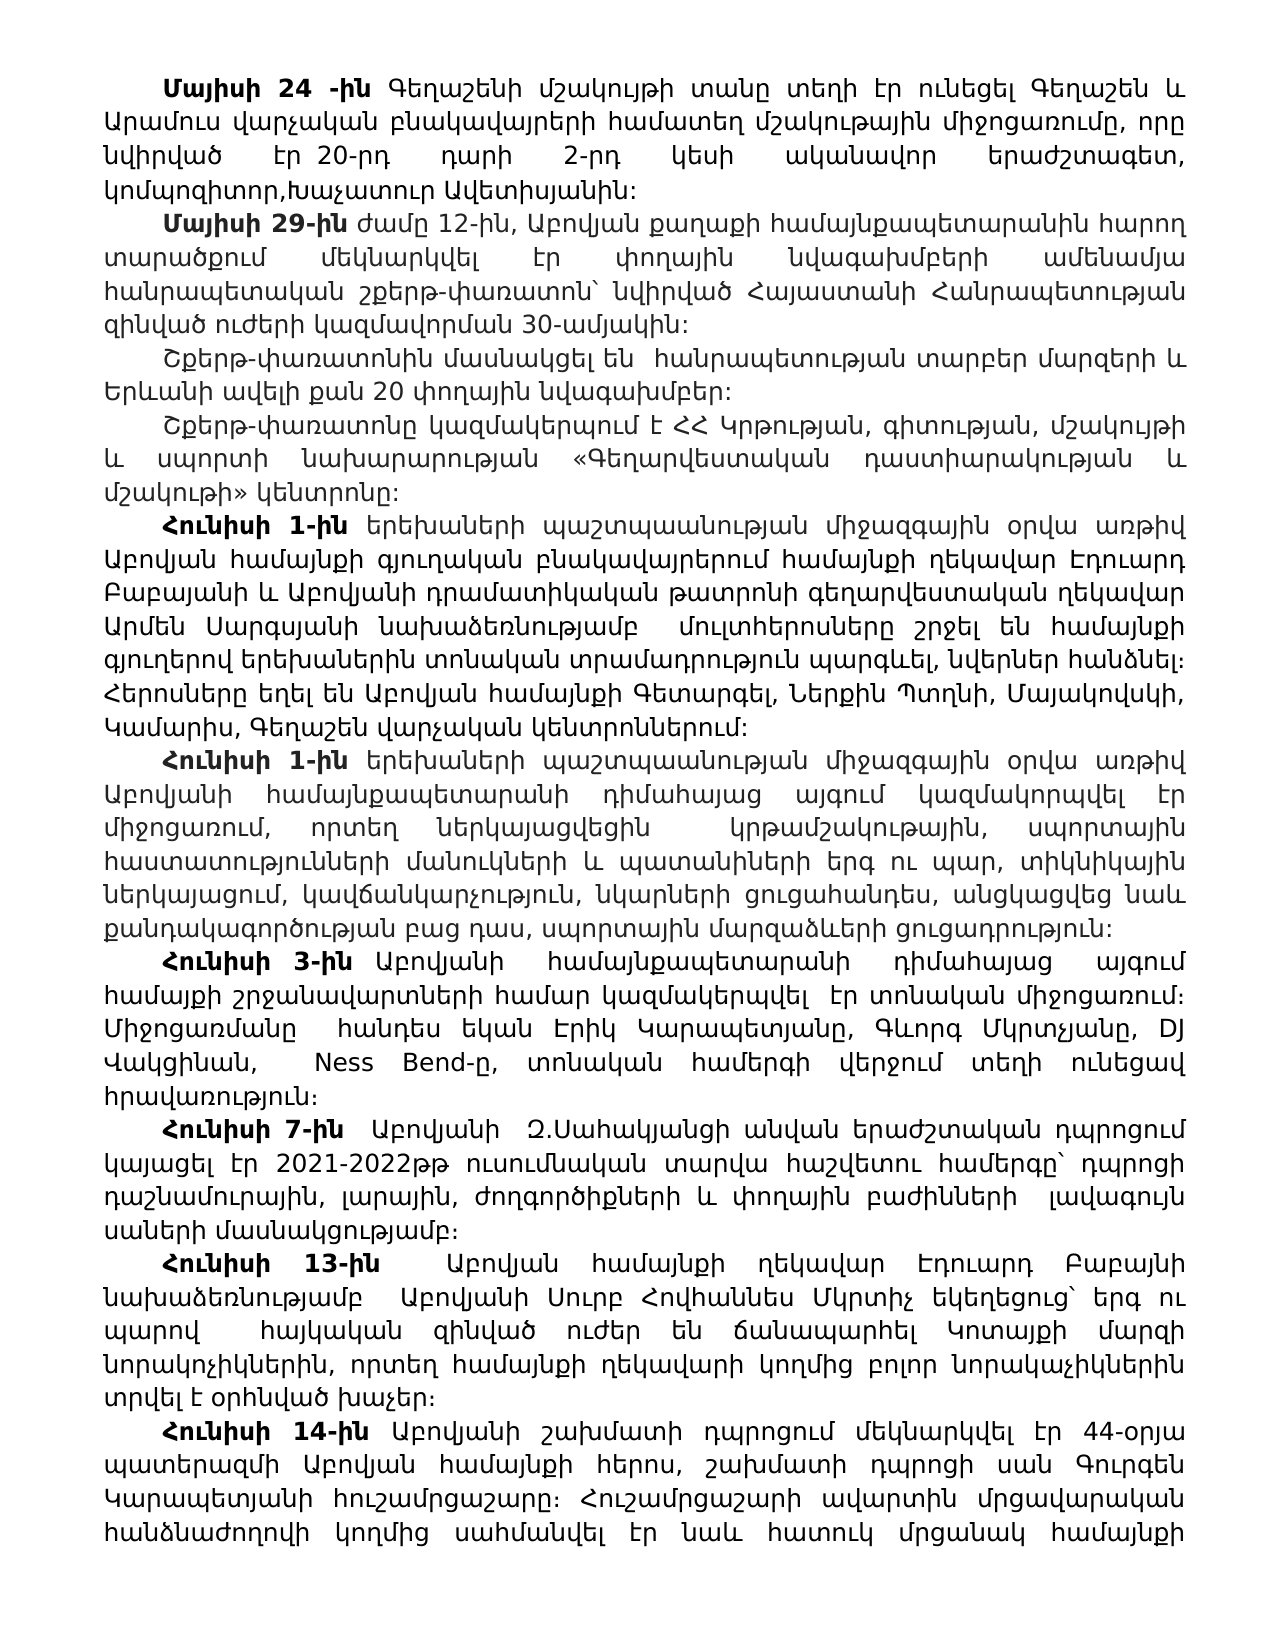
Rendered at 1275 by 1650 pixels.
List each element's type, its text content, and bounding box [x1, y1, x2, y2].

text Հունիսի 1-ին երեխաների պաշտպաանության միջազգային օրվա առթիվ Աբովյանի համայնքապետարանի դիմահայաց այգում կազմակորպվել էր միջոցառում, որտեղ ներկայացվեցին կրթամշակութային, սպորտային հաստատությունների մանուկների և պատանիների երգ ու պար, տիկնիկային ներկայացում, կավճանկարչություն, նկարների ցուցահանդես, անցկացվեց նաև քանդակագործության բաց դաս, սպորտային մարզաձևերի ցուցադրություն: [103, 746, 1186, 943]
text Մայիսի 24 -ին Գեղաշենի մշակույթի տանը տեղի էր ունեցել Գեղաշեն և Արամուս վարչական բնակավայրերի համատեղ մշակութային միջոցառումը, որը նվիրված էր 20-րդ դարի 2-րդ կեսի ականավոր երաժշտագետ, կոմպոզիտոր,Խաչատուր Ավետիսյանին: [103, 74, 1186, 205]
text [103, 1417, 1186, 1547]
text Հունիսի 13-ին Աբովյան համայնքի ղեկավար Էդուարդ Բաբայնի նախաձեռնությամբ Աբովյանի Սուրբ Հովհաննես Մկրտիչ եկեղեցուց՝ երգ ու պարով հայկական զինված ուժեր են ճանապարհել Կոտայքի մարզի նորակոչիկներին, որտեղ համայնքի ղեկավարի կողմից բոլոր նորակաչիկներին տրվել է օրհնված խաչեր։ [103, 1249, 1186, 1413]
text Մայիսի 29-ին ժամը 12-ին, Աբովյան քաղաքի համայնքապետարանին հարող տարածքում մեկնարկվել էր փողային նվագախմբերի ամենամյա հանրապետական շքերթ-փառատոն՝ նվիրված Հայաստանի Հանրապետության զինված ուժերի կազմավորման 30-ամյակին: [103, 209, 1186, 339]
text Շքերթ-փառատոնին մասնակցել են հանրապետության տարբեր մարզերի և Երևանի ավելի քան 20 փողային նվագախմբեր: [103, 344, 1186, 406]
text Շքերթ-փառատոնը կազմակերպում է ՀՀ Կրթության, գիտության, մշակույթի և սպորտի նախարարության «Գեղարվեստական դաստիարակության և մշակութի» կենտրոնը: [103, 411, 1186, 507]
text Հունիսի 7-ին Աբովյանի Զ.Սահակյանցի անվան երաժշտական դպրոցում կայացել էր 2021-2022թթ ուսումնական տարվա հաշվետու համերգը՝ դպրոցի դաշնամուրային, լարային, ժողգործիքների և փողային բաժինների լավագույն սաների մասնակցությամբ։ [103, 1115, 1186, 1245]
text Հունիսի 1-ին երեխաների պաշտպաանության միջազգային օրվա առթիվ Աբովյան համայնքի գյուղական բնակավայրերում համայնքի ղեկավար Էդուարդ Բաբայանի և Աբովյանի դրամատիկական թատրոնի գեղարվեստական ղեկավար Արմեն Սարգսյանի նախաձեռնությամբ մուլտհերոսները շրջել են համայնքի գյուղերով երեխաներին տոնական տրամադրություն պարգևել, նվերներ հանձնել։ Հերոսները եղել են Աբովյան համայնքի Գետարգել, Ներքին Պտղնի, Մայակովսկի, Կամարիս, Գեղաշեն վարչական կենտրոններում: [103, 511, 1186, 742]
text Հունիսի 3-ին Աբովյանի համայնքապետարանի դիմահայաց այգում համայքի շրջանավարտների համար կազմակերպվել էր տոնական միջոցառում։ Միջոցառմանը հանդես եկան Էրիկ Կարապետյանը, Գևորգ Մկրտչյանը, DJ Վակցինան, Ness Bend-ը, տոնական համերգի վերջում տեղի ունեցավ հրավառություն։ [103, 947, 1186, 1111]
